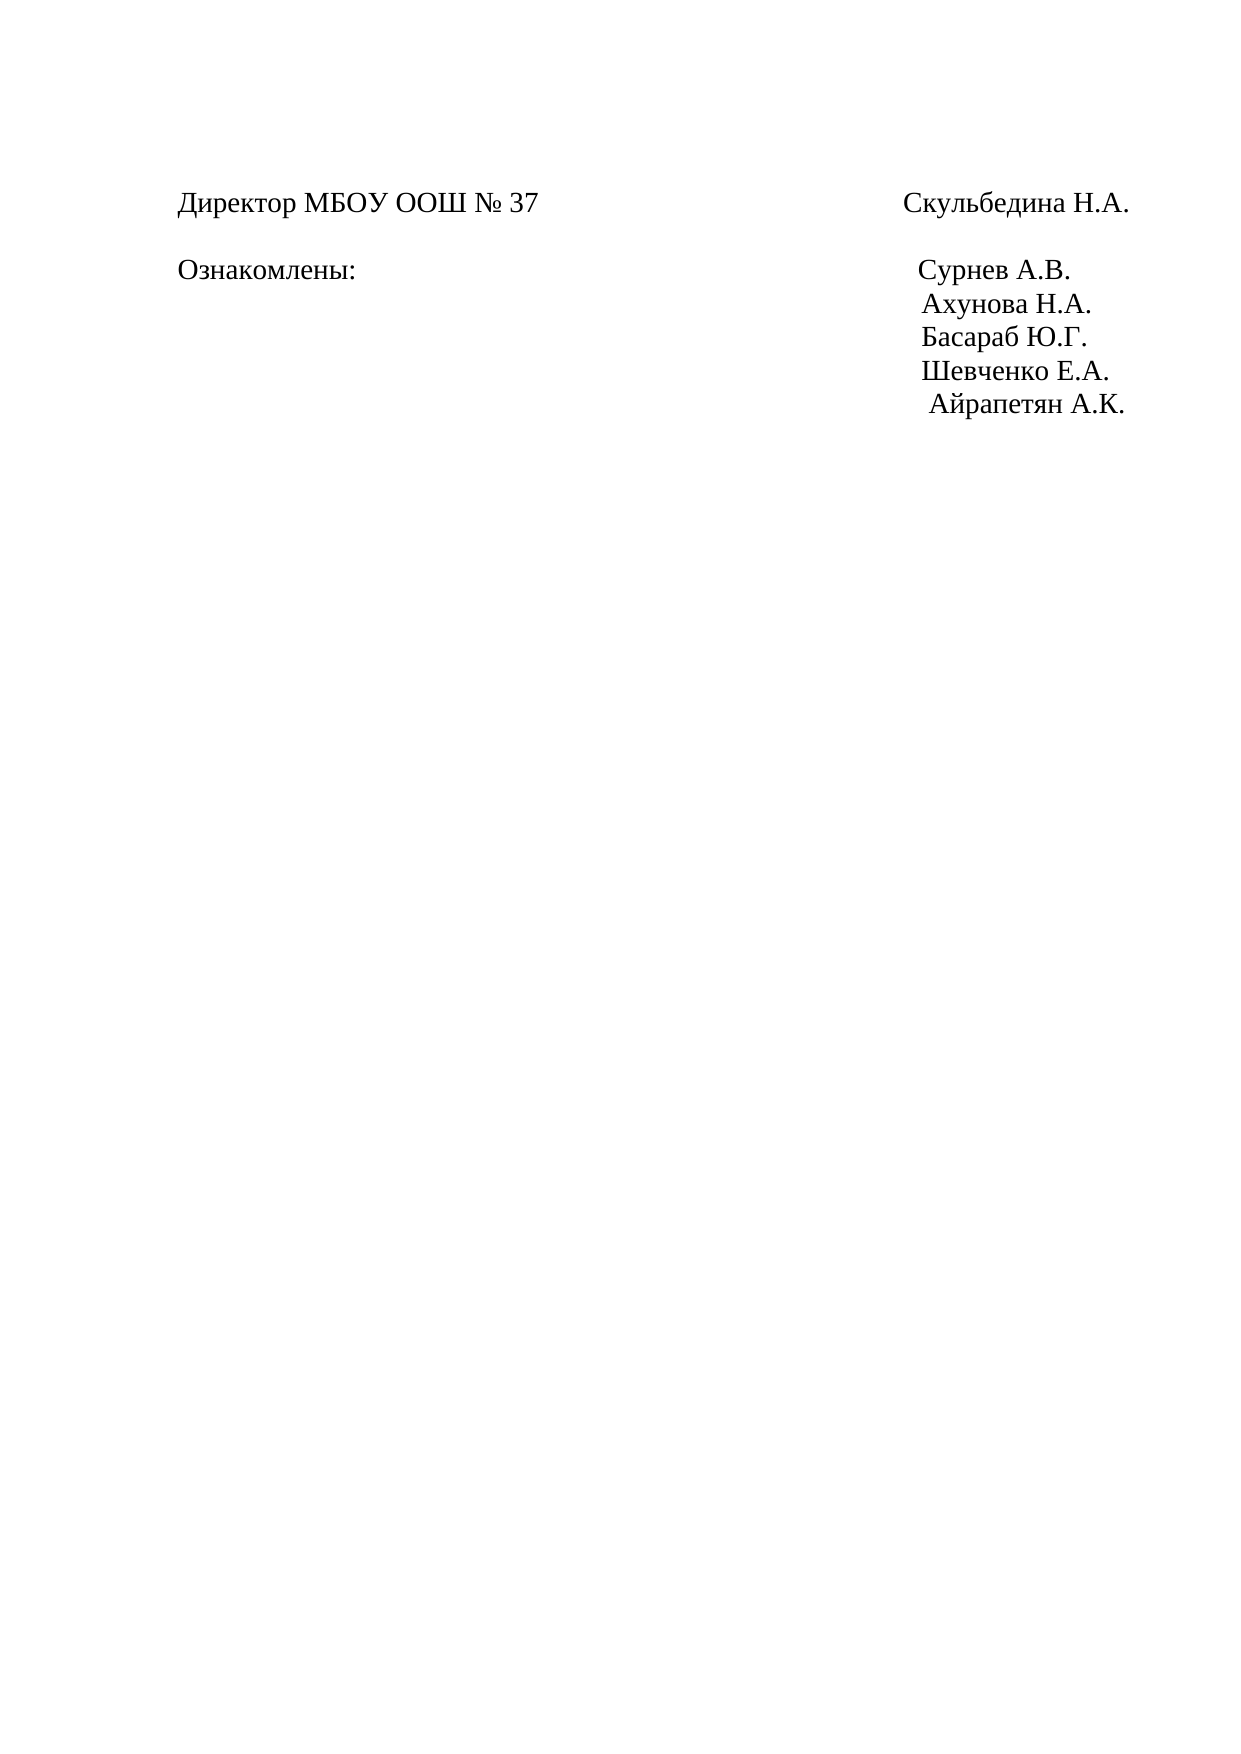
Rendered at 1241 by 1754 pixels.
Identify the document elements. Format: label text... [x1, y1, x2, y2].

text Ознакомлены: Сурнев А.В. [177, 252, 1152, 286]
text Басараб Ю.Г. [177, 319, 1152, 353]
text Директор МБОУ ООШ № 37 Скульбедина Н.А. [177, 185, 1152, 219]
text Шевченко Е.А. [177, 353, 1152, 386]
text Ахунова Н.А. [177, 286, 1152, 319]
text Айрапетян А.К. [177, 386, 1152, 420]
